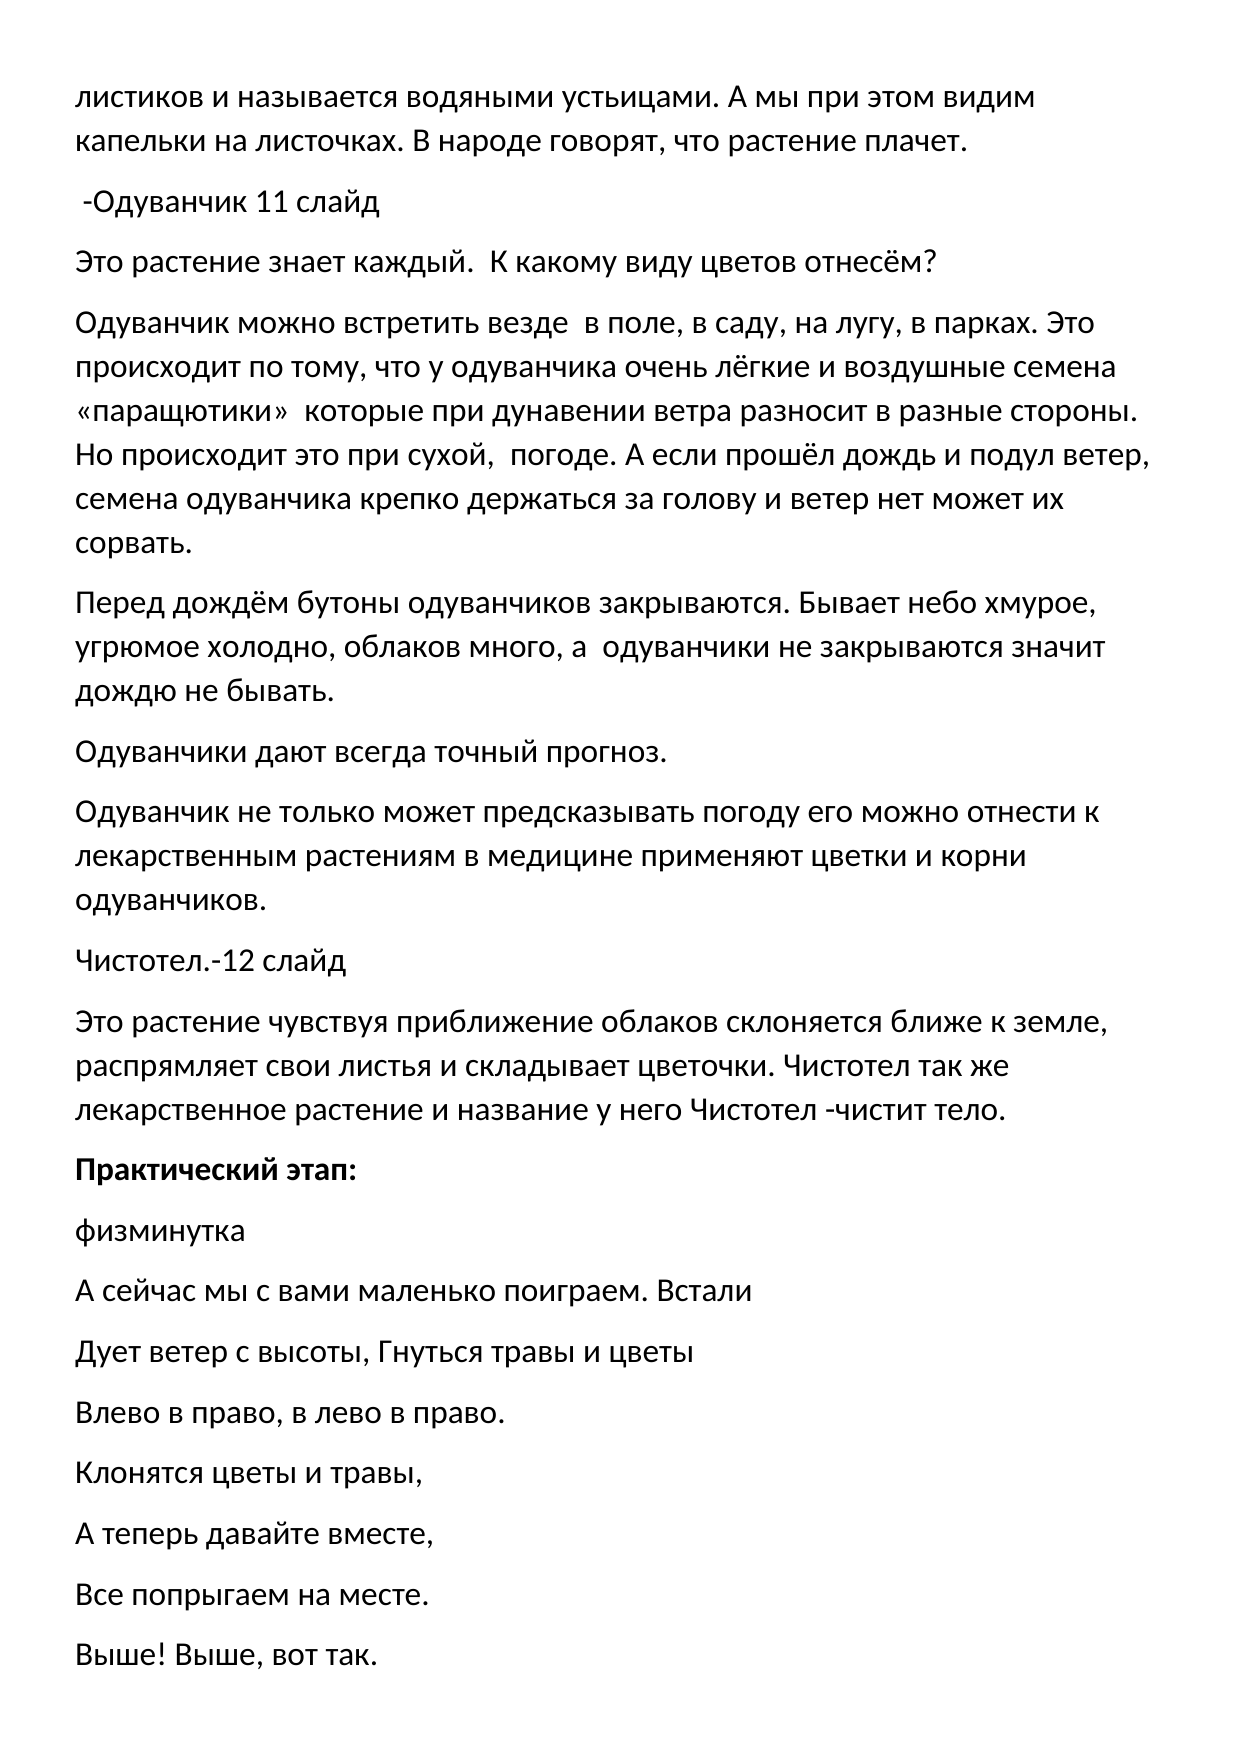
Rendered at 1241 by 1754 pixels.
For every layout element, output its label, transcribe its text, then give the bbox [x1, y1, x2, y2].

text Одуванчики дают всегда точный прогноз. [75, 730, 1165, 771]
text Это растение знает каждый. К какому виду цветов отнесём? [75, 240, 1165, 281]
text -Одуванчик 11 слайд [75, 179, 1165, 220]
text Все попрыгаем на месте. [75, 1572, 1165, 1613]
text Влево в право, в лево в право. [75, 1391, 1165, 1431]
text Выше! Выше, вот так. [75, 1633, 1165, 1674]
text А сейчас мы с вами маленько поиграем. Встали [75, 1269, 1165, 1310]
text Одуванчик не только может предсказывать погоду его можно отнести к лекарственным растениям в медицине применяют цветки и корни одуванчиков. [75, 790, 1165, 919]
text Одуванчик можно встретить везде в поле, в саду, на лугу, в парках. Это происходит по тому, что у одуванчика очень лёгкие и воздушные семена «паращютики» которые при дунавении ветра разносит в разные стороны. Но происходит это при сухой, погоде. А если прошёл дождь и подул ветер, семена одуванчика крепко держаться за голову и ветер нет может их сорвать. [75, 301, 1165, 561]
text Практический этап: [75, 1148, 1165, 1189]
text Это растение чувствуя приближение облаков склоняется ближе к земле, распрямляет свои листья и складывает цветочки. Чистотел так же лекарственное растение и название у него Чистотел -чистит тело. [75, 999, 1165, 1128]
text Клонятся цветы и травы, [75, 1451, 1165, 1492]
text А теперь давайте вместе, [75, 1512, 1165, 1553]
text Чистотел.-12 слайд [75, 939, 1165, 980]
text физминутка [75, 1209, 1165, 1249]
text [75, 75, 1165, 160]
text Перед дождём бутоны одуванчиков закрываются. Бывает небо хмурое, угрюмое холодно, облаков много, а одуванчики не закрываются значит дождю не бывать. [75, 581, 1165, 710]
text Дует ветер с высоты, Гнуться травы и цветы [75, 1330, 1165, 1371]
